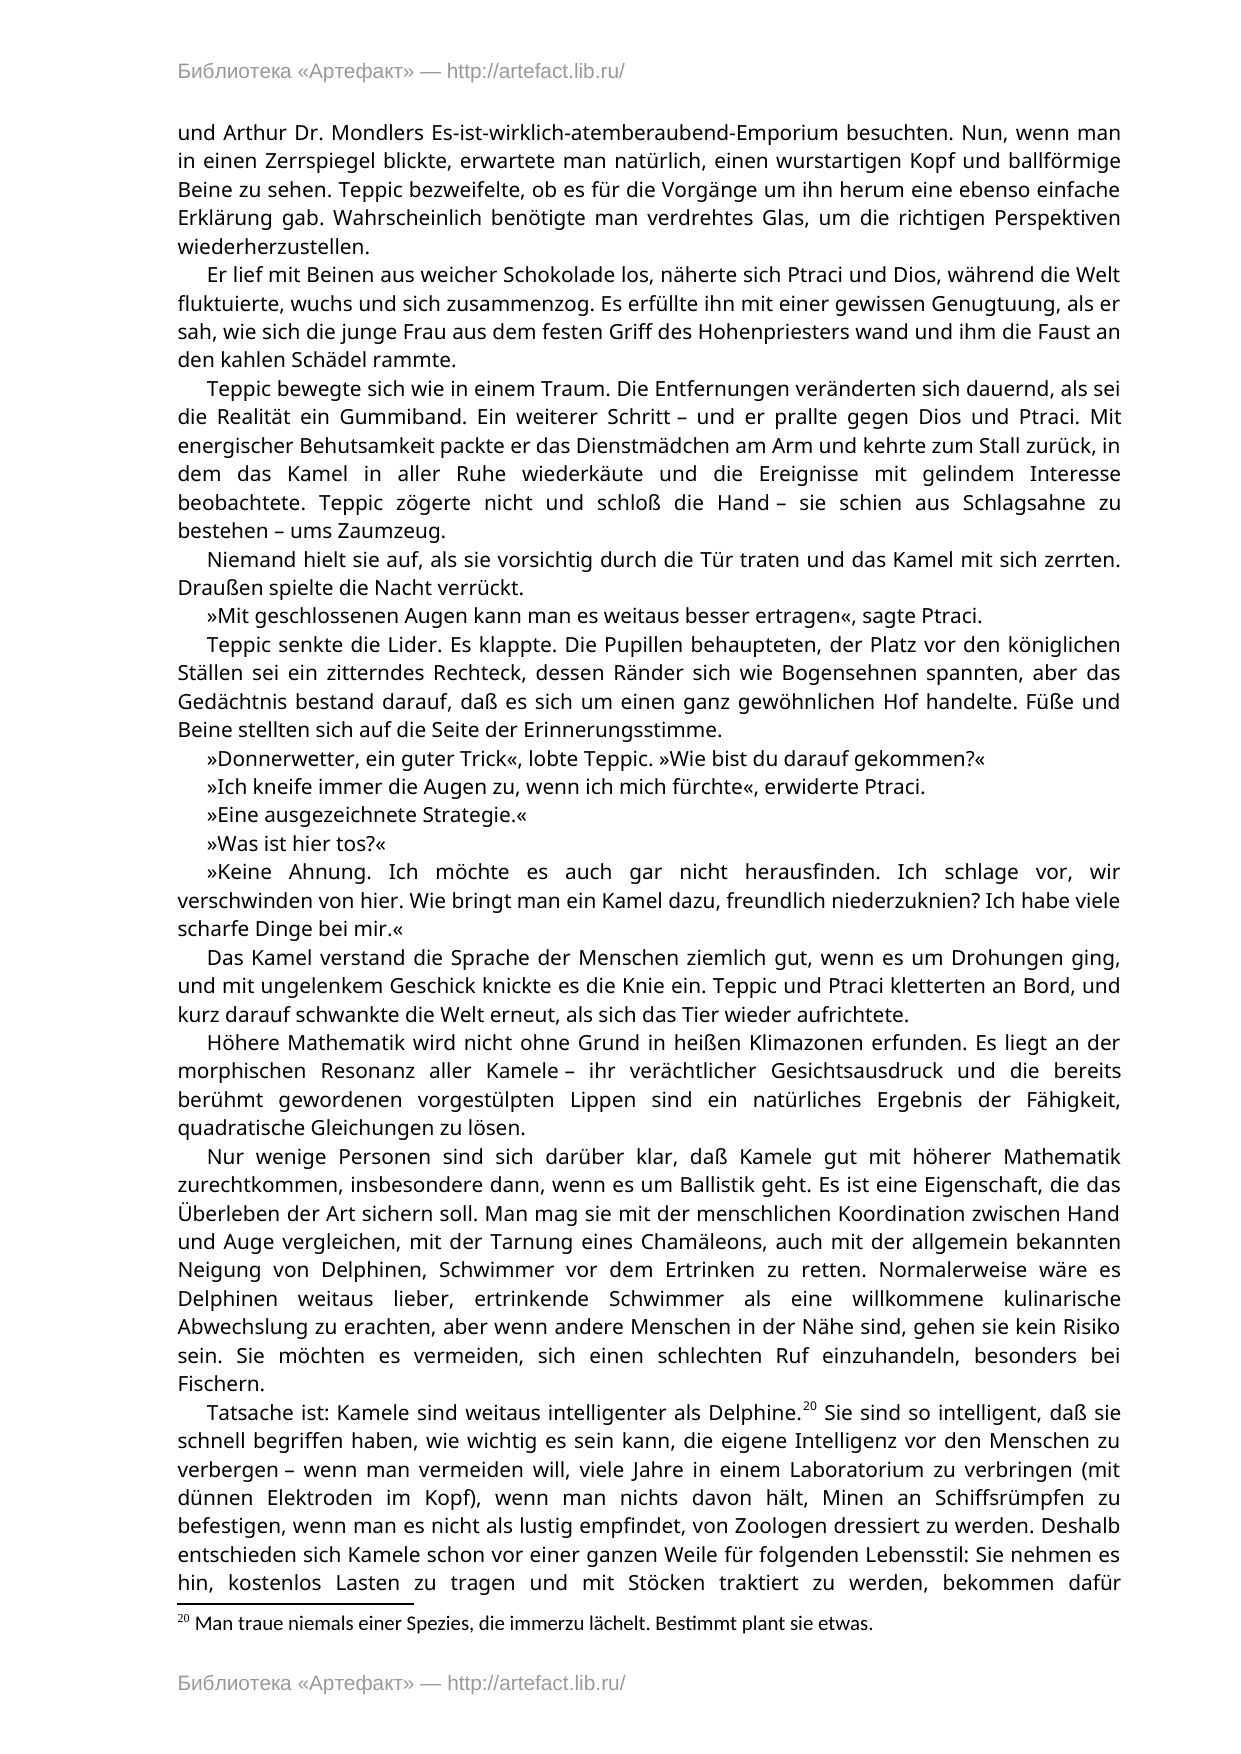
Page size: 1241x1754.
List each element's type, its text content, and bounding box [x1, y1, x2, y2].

text Höhere Mathematik wird nicht ohne Grund in heißen Klimazonen erfunden. Es liegt an der morphischen Resonanz aller Kamele – ihr verächtlicher Gesichtsausdruck und die bereits berühmt gewordenen vorgestülpten Lippen sind ein natürliches Ergebnis der Fähigkeit, quadratische Gleichungen zu lösen. [177, 1028, 1122, 1142]
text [177, 1398, 1122, 1597]
text »Ich kneife immer die Augen zu, wenn ich mich fürchte«, erwiderte Ptraci. [177, 772, 1122, 801]
text Er lief mit Beinen aus weicher Schokolade los, näherte sich Ptraci und Dios, während die Welt fluktuierte, wuchs und sich zusammenzog. Es erfüllte ihn mit einer gewissen Genugtuung, als er sah, wie sich die junge Frau aus dem festen Griff des Hohenpriesters wand und ihm die Faust an den kahlen Schädel rammte. [177, 260, 1122, 374]
text »Keine Ahnung. Ich möchte es auch gar nicht herausfinden. Ich schlage vor, wir verschwinden von hier. Wie bringt man ein Kamel dazu, freundlich niederzuknien? Ich habe viele scharfe Dinge bei mir.« [177, 857, 1122, 943]
text »Was ist hier tos?« [177, 829, 1122, 857]
text Nur wenige Personen sind sich darüber klar, daß Kamele gut mit höherer Mathematik zurechtkommen, insbesondere dann, wenn es um Ballistik geht. Es ist eine Eigenschaft, die das Überleben der Art sichern soll. Man mag sie mit der menschlichen Koordination zwischen Hand und Auge vergleichen, mit der Tarnung eines Chamäleons, auch mit der allgemein bekannten Neigung von Delphinen, Schwimmer vor dem Ertrinken zu retten. Normalerweise wäre es Delphinen weitaus lieber, ertrinkende Schwimmer als eine willkommene kulinarische Abwechslung zu erachten, aber wenn andere Menschen in der Nähe sind, gehen sie kein Risiko sein. Sie möchten es vermeiden, sich einen schlechten Ruf einzuhandeln, besonders bei Fischern. [177, 1142, 1122, 1398]
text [177, 118, 1122, 260]
text Teppic senkte die Lider. Es klappte. Die Pupillen behaupteten, der Platz vor den königlichen Ställen sei ein zitterndes Rechteck, dessen Ränder sich wie Bogensehnen spannten, aber das Gedächtnis bestand darauf, daß es sich um einen ganz gewöhnlichen Hof handelte. Füße und Beine stellten sich auf die Seite der Erinnerungsstimme. [177, 630, 1122, 744]
text Das Kamel verstand die Sprache der Menschen ziemlich gut, wenn es um Drohungen ging, und mit ungelenkem Geschick knickte es die Knie ein. Teppic und Ptraci kletterten an Bord, und kurz darauf schwankte die Welt erneut, als sich das Tier wieder aufrichtete. [177, 943, 1122, 1028]
text Teppic bewegte sich wie in einem Traum. Die Entfernungen veränderten sich dauernd, als sei die Realität ein Gummiband. Ein weiterer Schritt – und er prallte gegen Dios und Ptraci. Mit energischer Behutsamkeit packte er das Dienstmädchen am Arm und kehrte zum Stall zurück, in dem das Kamel in aller Ruhe wiederkäute und die Ereignisse mit gelindem Interesse beobachtete. Teppic zögerte nicht und schloß die Hand – sie schien aus Schlagsahne zu bestehen – ums Zaumzeug. [177, 374, 1122, 545]
text »Donnerwetter, ein guter Trick«, lobte Teppic. »Wie bist du darauf gekommen?« [177, 744, 1122, 772]
text »Eine ausgezeichnete Strategie.« [177, 801, 1122, 829]
text »Mit geschlossenen Augen kann man es weitaus besser ertragen«, sagte Ptraci. [177, 602, 1122, 630]
text Niemand hielt sie auf, als sie vorsichtig durch die Tür traten und das Kamel mit sich zerrten. Draußen spielte die Nacht verrückt. [177, 545, 1122, 602]
